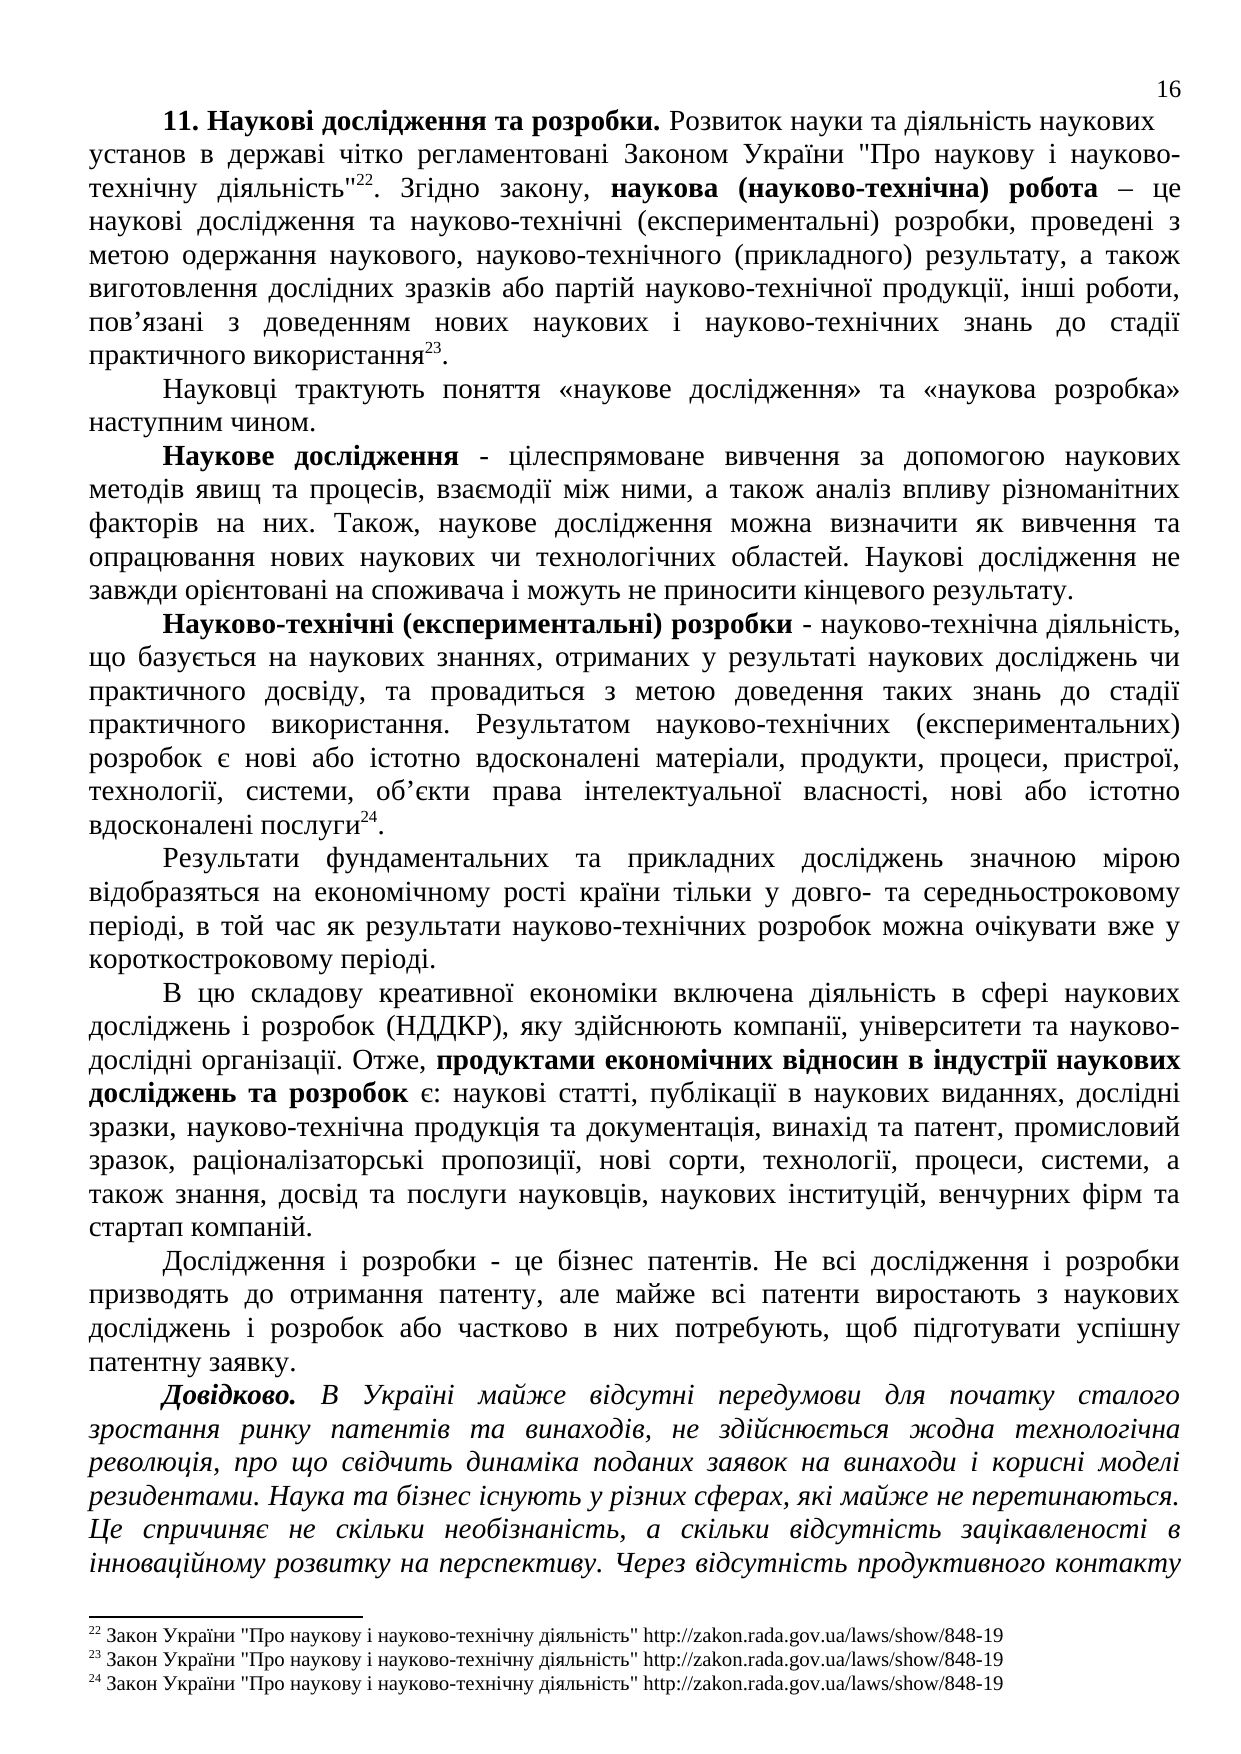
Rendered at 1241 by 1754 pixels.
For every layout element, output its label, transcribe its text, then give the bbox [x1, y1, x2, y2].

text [89, 1377, 1181, 1578]
text В цю складову креативної економіки включена діяльність в сфері наукових досліджень і розробок (НДДКР), яку здійснюють компанії, університети та науково-дослідні організації. Отже, продуктами економічних відносин в індустрії наукових досліджень та розробок є: наукові статті, публікації в наукових виданнях, дослідні зразки, науково-технічна продукція та документація, винахід та патент, промисловий зразок, раціоналізаторські пропозиції, нові сорти, технології, процеси, системи, а також знання, досвід та послуги науковців, наукових інституцій, венчурних фірм та стартап компаній. [89, 975, 1181, 1243]
text Науково-технічні (експериментальні) розробки - науково-технічна діяльність, що базується на наукових знаннях, отриманих у результаті наукових досліджень чи практичного досвіду, та провадиться з метою доведення таких знань до стадії практичного використання. Результатом науково-технічних (експериментальних) розробок є нові або істотно вдосконалені матеріали, продукти, процеси, пристрої, технології, системи, об’єкти права інтелектуальної власності, нові або істотно вдосконалені послуги. [89, 606, 1181, 841]
text Дослідження і розробки - це бізнес патентів. Не всі дослідження і розробки призводять до отримання патенту, але майже всі патенти виростають з наукових досліджень і розробок або частково в них потребують, щоб підготувати успішну патентну заявку. [89, 1243, 1181, 1377]
text Результати фундаментальних та прикладних досліджень значною мірою відобразяться на економічному рості країни тільки у довго- та середньостроковому періоді, в той час як результати науково-технічних розробок можна очікувати вже у короткостроковому періоді. [89, 841, 1181, 975]
text Науковці трактують поняття «наукове дослідження» та «наукова розробка» наступним чином. [89, 371, 1181, 438]
text 11. Наукові дослідження та розробки. Розвиток науки та діяльність наукових установ в державі чітко регламентовані Законом України "Про наукову і науково-технічну діяльність". Згідно закону, наукова (науково-технічна) робота – це наукові дослідження та науково-технічні (експериментальні) розробки, проведені з метою одержання наукового, науково-технічного (прикладного) результату, а також виготовлення дослідних зразків або партій науково-технічної продукції, інші роботи, пов’язані з доведенням нових наукових і науково-технічних знань до стадії практичного використання. [89, 103, 1181, 371]
text Наукове дослідження - цілеспрямоване вивчення за допомогою наукових методів явищ та процесів, взаємодії між ними, а також аналіз впливу різноманітних факторів на них. Також, наукове дослідження можна визначити як вивчення та опрацювання нових наукових чи технологічних областей. Наукові дослідження не завжди орієнтовані на споживача і можуть не приносити кінцевого результату. [89, 438, 1181, 606]
